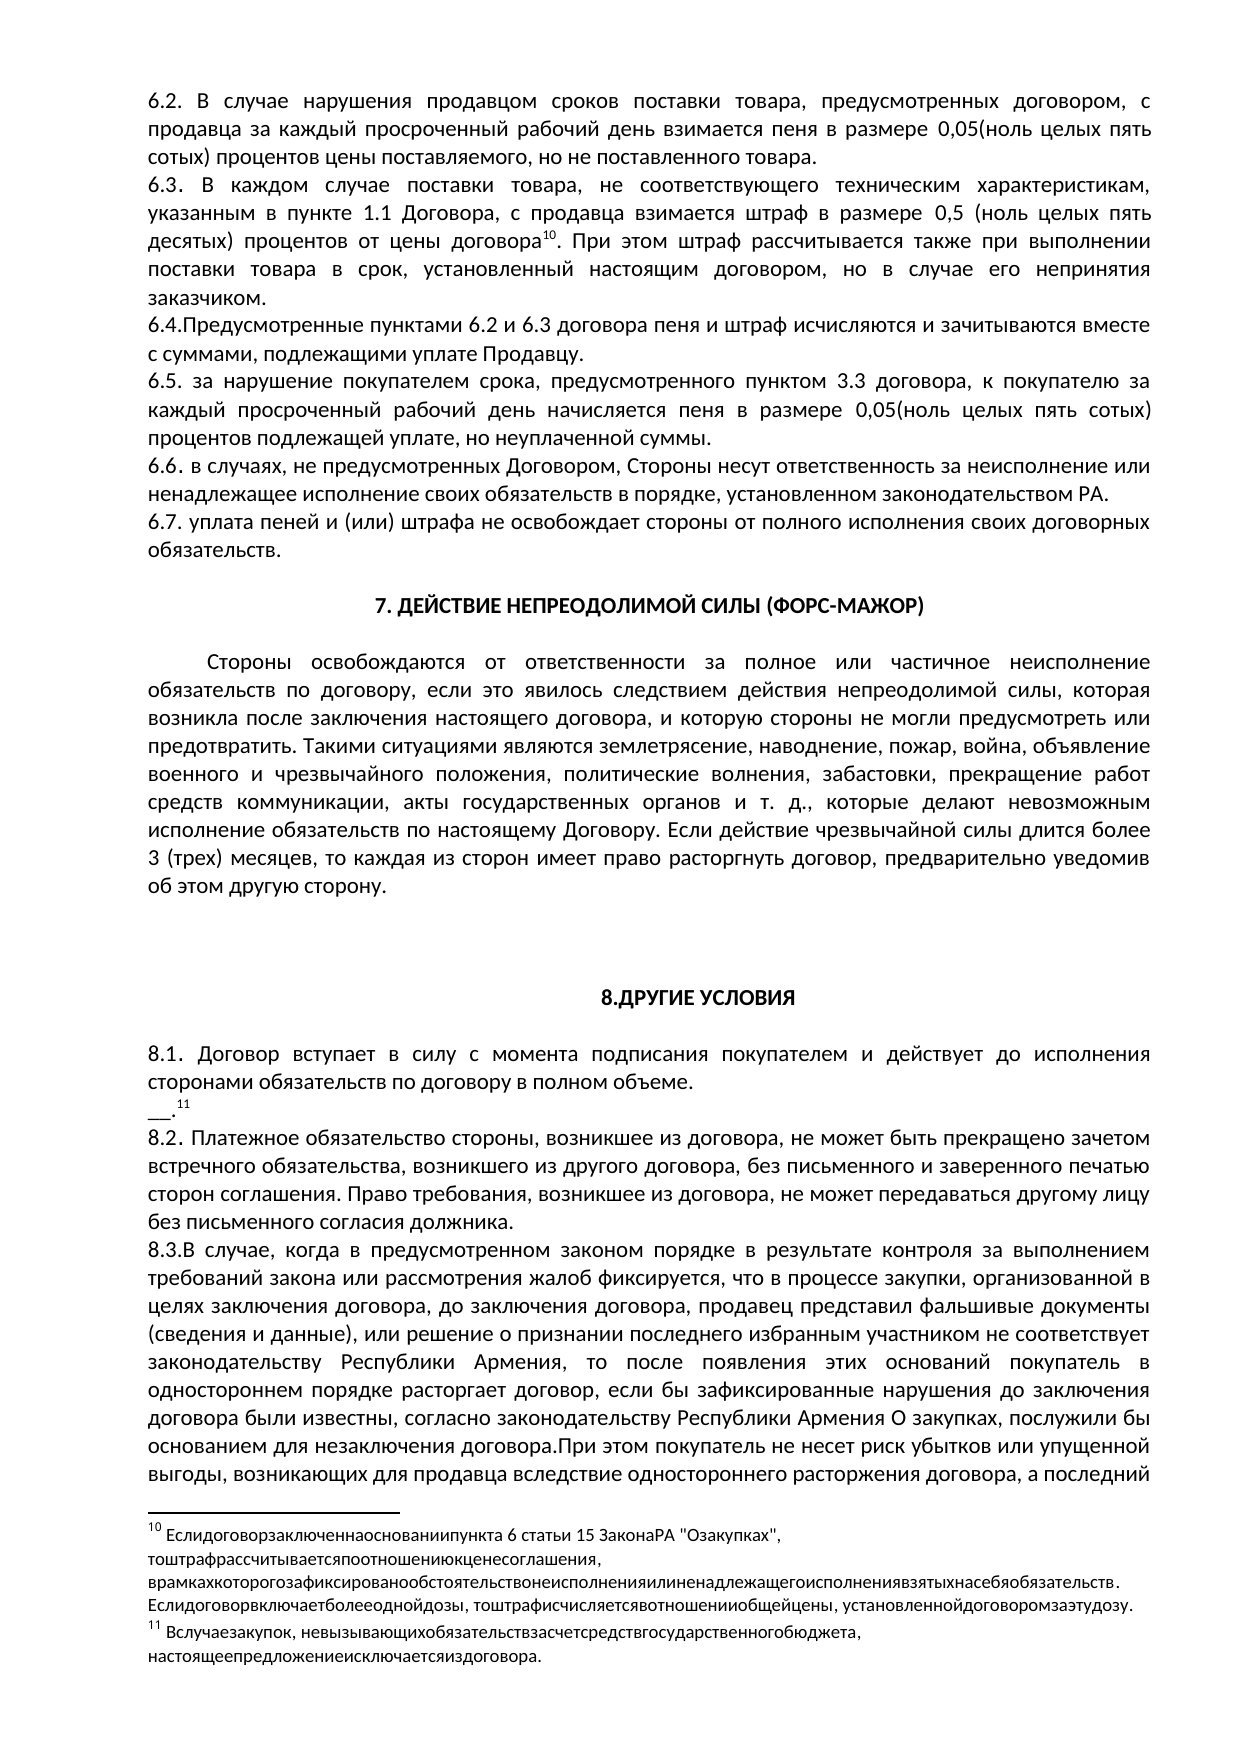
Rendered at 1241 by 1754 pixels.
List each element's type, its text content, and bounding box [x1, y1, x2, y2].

list 6.6․ в случаях, не предусмотренных Договором, Стороны несут ответственность за неисполнение или ненадлежащее исполнение своих обязательств в порядке, установленном законодательством РА. [148, 451, 1152, 507]
text 6.4.Предусмотренные пунктами 6.2 и 6.3 договора пеня и штраф исчисляются и зачитываются вместе с суммами, подлежащими уплате Продавцу. [148, 311, 1152, 367]
text Стороны освобождаются от ответственности за полное или частичное неисполнение обязательств по договору, если это явилось следствием действия непреодолимой силы, которая возникла после заключения настоящего договора, и которую стороны не могли предусмотреть или предотвратить. Такими ситуациями являются землетрясение, наводнение, пожар, война, объявление военного и чрезвычайного положения, политические волнения, забастовки, прекращение работ средств коммуникации, акты государственных органов и т. д., которые делают невозможным исполнение обязательств по настоящему Договору. Если действие чрезвычайной силы длится более 3 (трех) месяцев, то каждая из сторон имеет право расторгнуть договор, предварительно уведомив об этом другую сторону. [148, 647, 1152, 899]
text 6.7. уплата пеней и (или) штрафа не освобождает стороны от полного исполнения своих договорных обязательств. [148, 507, 1152, 563]
list 6.5. за нарушение покупателем срока, предусмотренного пунктом 3.3 договора, к покупателю за каждый просроченный рабочий день начисляется пеня в размере 0,05(ноль целых пять сотых) процентов подлежащей уплате, но неуплаченной суммы. [148, 367, 1152, 451]
text 8.ДРУГИЕ УСЛОВИЯ [244, 983, 1152, 1011]
text 7. ДЕЙСТВИЕ НЕПРЕОДОЛИМОЙ СИЛЫ (ФОРС-МАЖОР) [148, 591, 1152, 619]
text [148, 1235, 1152, 1487]
list 6.3․ В каждом случае поставки товара, не соответствующего техническим характеристикам, указанным в пункте 1.1 Договора, с продавца взимается штраф в размере 0,5 (ноль целых пять десятых) процентов от цены договора. При этом штраф рассчитывается также при выполнении поставки товара в срок, установленный настоящим договором, но в случае его непринятия заказчиком. [148, 171, 1152, 311]
text 8.2․ Платежное обязательство стороны, возникшее из договора, не может быть прекращено зачетом встречного обязательства, возникшего из другого договора, без письменного и заверенного печатью сторон соглашения. Право требования, возникшее из договора, не может передаваться другому лицу без письменного согласия должника. [148, 1123, 1152, 1235]
text 8.1․ Договор вступает в силу с момента подписания покупателем и действует до исполнения сторонами обязательств по договору в полном объеме. [148, 1039, 1152, 1095]
text __. [148, 1095, 1152, 1123]
text 6.2. В случае нарушения продавцом сроков поставки товара, предусмотренных договором, с продавца за каждый просроченный рабочий день взимается пеня в размере 0,05(ноль целых пять сотых) процентов цены поставляемого, но не поставленного товара. [148, 86, 1152, 171]
